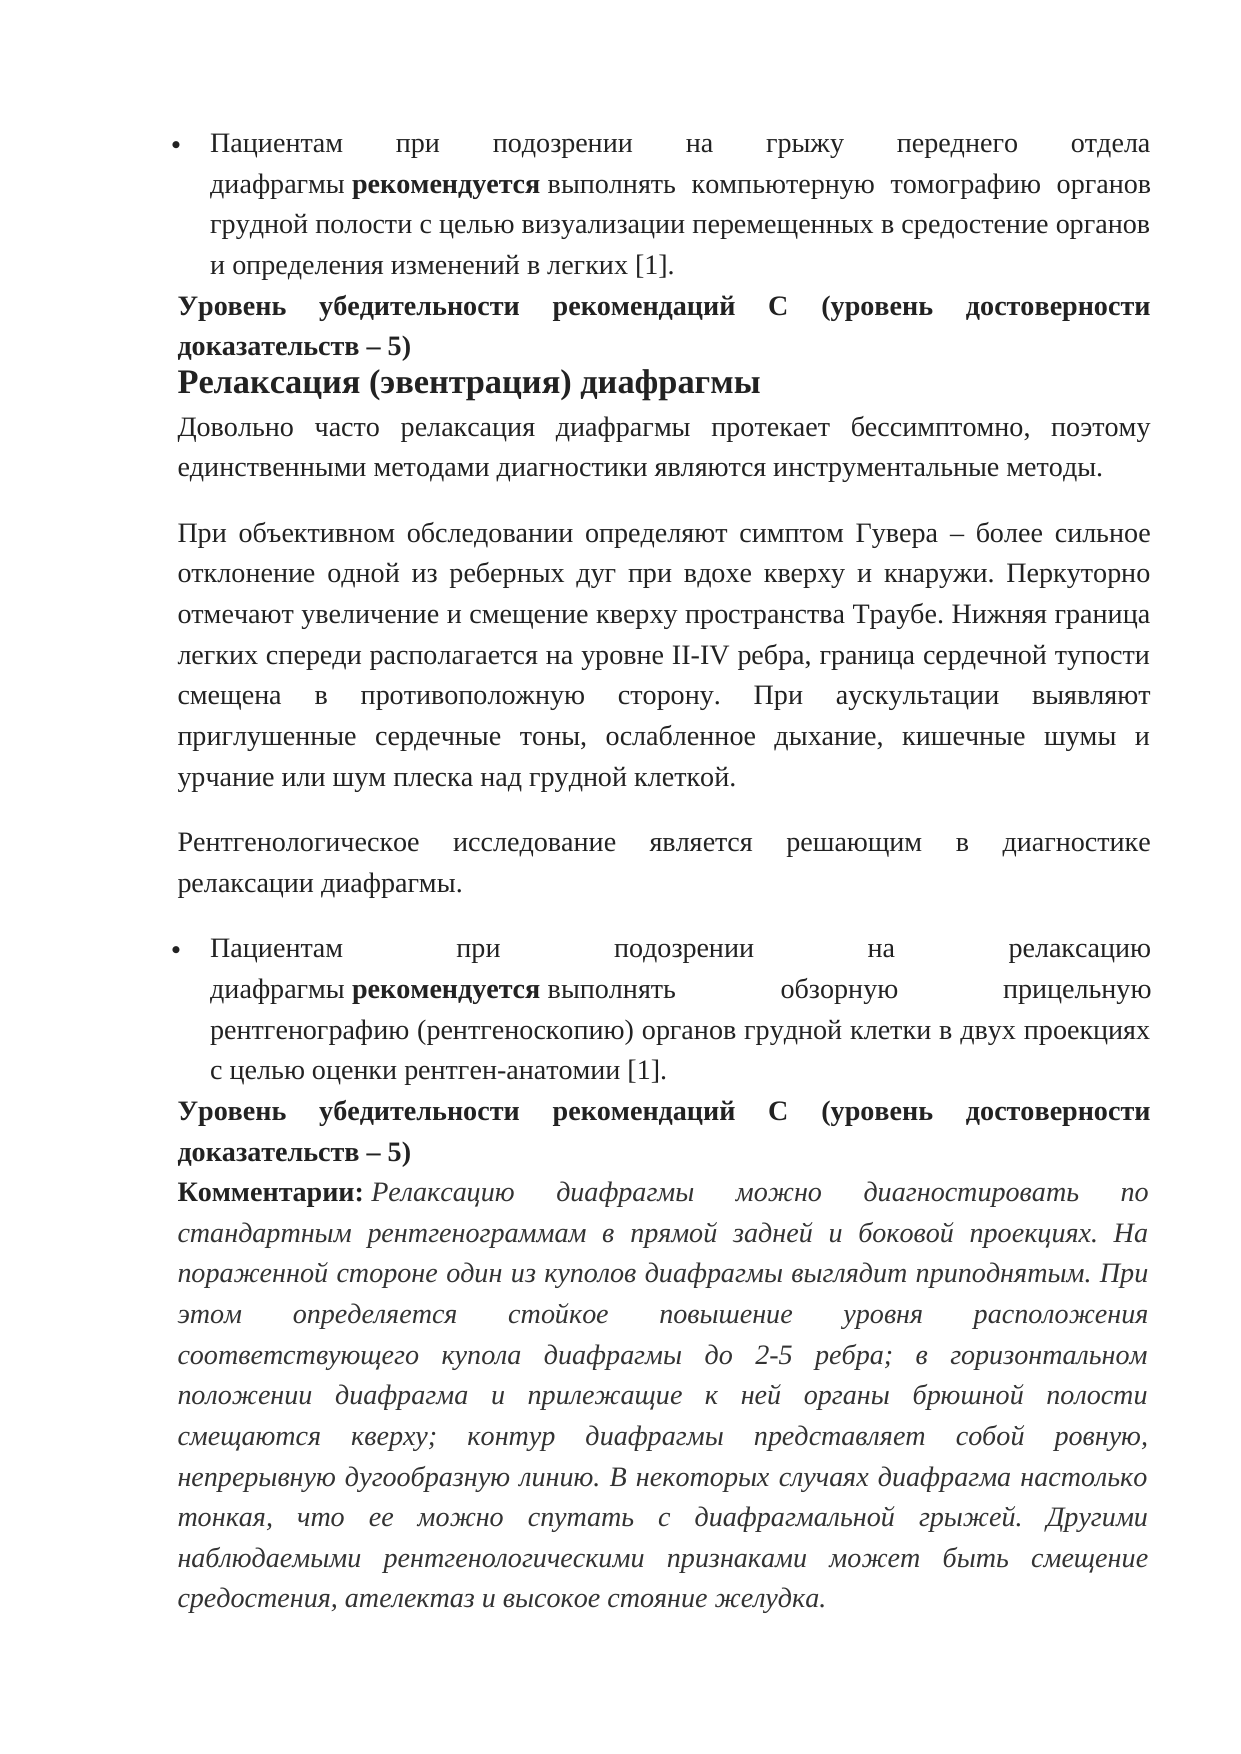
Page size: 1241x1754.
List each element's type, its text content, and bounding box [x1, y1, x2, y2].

text Рентгенологическое исследование является решающим в диагностике релаксации диафрагмы. [177, 817, 1152, 898]
text Комментарии: Релаксацию диафрагмы можно диагностировать по стандартным рентгенограммам в прямой задней и боковой проекциях. На пораженной стороне один из куполов диафрагмы выглядит приподнятым. При этом определяется стойкое повышение уровня расположения соответствующего купола диафрагмы до 2-5 ребра; в горизонтальном положении диафрагма и прилежащие к ней органы брюшной полости смещаются кверху; контур диафрагмы представляет собой ровную, непрерывную дугообразную линию. В некоторых случаях диафрагма настолько тонкая, что ее можно спутать с диафрагмальной грыжей. Другими наблюдаемыми рентгенологическими признаками может быть смещение средостения, ателектаз и высокое стояние желудка. [177, 1167, 1152, 1614]
text Довольно часто релаксация диафрагмы протекает бессимптомно, поэтому единственными методами диагностики являются инструментальные методы. [177, 401, 1152, 483]
list Пациентам при подозрении на релаксацию диафрагмы рекомендуется выполнять обзорную прицельную рентгенографию (рентгеноскопию) органов грудной клетки в двух проекциях с целью оценки рентген-анатомии [1]. [172, 923, 1152, 1086]
text Релаксация (эвентрация) диафрагмы [177, 362, 1152, 401]
text При объективном обследовании определяют симптом Гувера – более сильное отклонение одной из реберных дуг при вдохе кверху и кнаружи. Перкуторно отмечают увеличение и смещение кверху пространства Траубе. Нижняя граница легких спереди располагается на уровне II-IV ребра, граница сердечной тупости смещена в противоположную сторону. При аускультации выявляют приглушенные сердечные тоны, ослабленное дыхание, кишечные шумы и урчание или шум плеска над грудной клеткой. [177, 508, 1152, 792]
text Уровень убедительности рекомендаций C (уровень достоверности доказательств – 5) [177, 1086, 1152, 1167]
list Пациентам при подозрении на грыжу переднего отдела диафрагмы рекомендуется выполнять компьютерную томографию органов грудной полости с целью визуализации перемещенных в средостение органов и определения изменений в легких [1]. [172, 118, 1152, 281]
text Уровень убедительности рекомендаций C (уровень достоверности доказательств – 5) [177, 281, 1152, 362]
